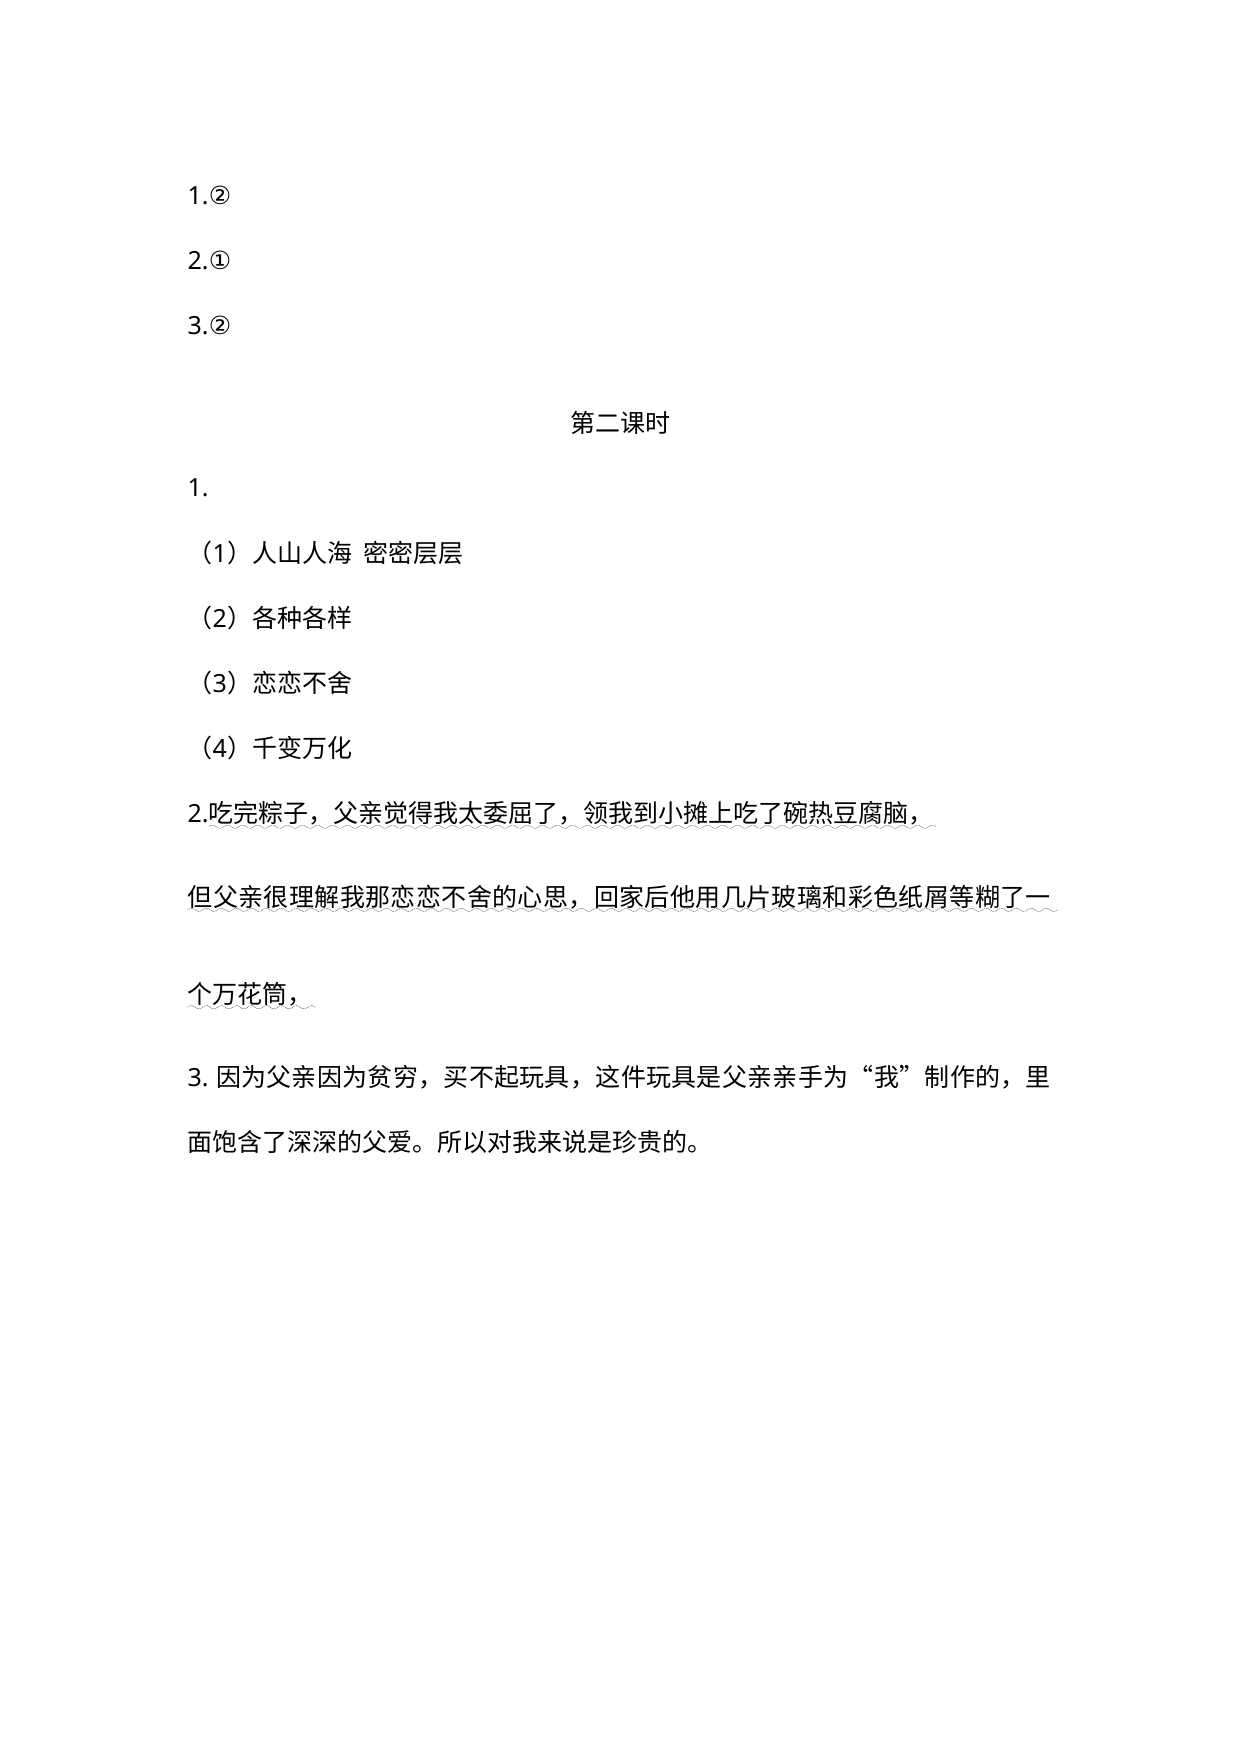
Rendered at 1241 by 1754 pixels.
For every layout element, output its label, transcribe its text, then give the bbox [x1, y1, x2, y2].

text 3.② [187, 292, 1053, 357]
text 第二课时 [187, 389, 1053, 454]
text （3）恋恋不舍 [187, 649, 1053, 714]
text （2）各种各样 [187, 584, 1053, 649]
text 但父亲很理解我那恋恋不舍的心思，回家后他用几片玻璃和彩色纸屑等糊了一个万花筒， [187, 909, 1053, 1025]
text 但父亲很理解我那恋恋不舍的心思，回家后他用几片玻璃和彩色纸屑等糊了一个万花筒， [187, 863, 1053, 911]
text 1.② [187, 162, 1053, 227]
text 2.① [187, 227, 1053, 292]
text （1）人山人海 密密层层 [187, 519, 1053, 584]
text 1. [187, 454, 1053, 519]
text 3. 因为父亲因为贫穷，买不起玩具，这件玩具是父亲亲手为“我”制作的，里面饱含了深深的父爱。所以对我来说是珍贵的。 [187, 1043, 1053, 1173]
text 2.吃完粽子，父亲觉得我太委屈了，领我到小摊上吃了碗热豆腐脑， [187, 779, 1053, 844]
text （4）千变万化 [187, 714, 1053, 779]
